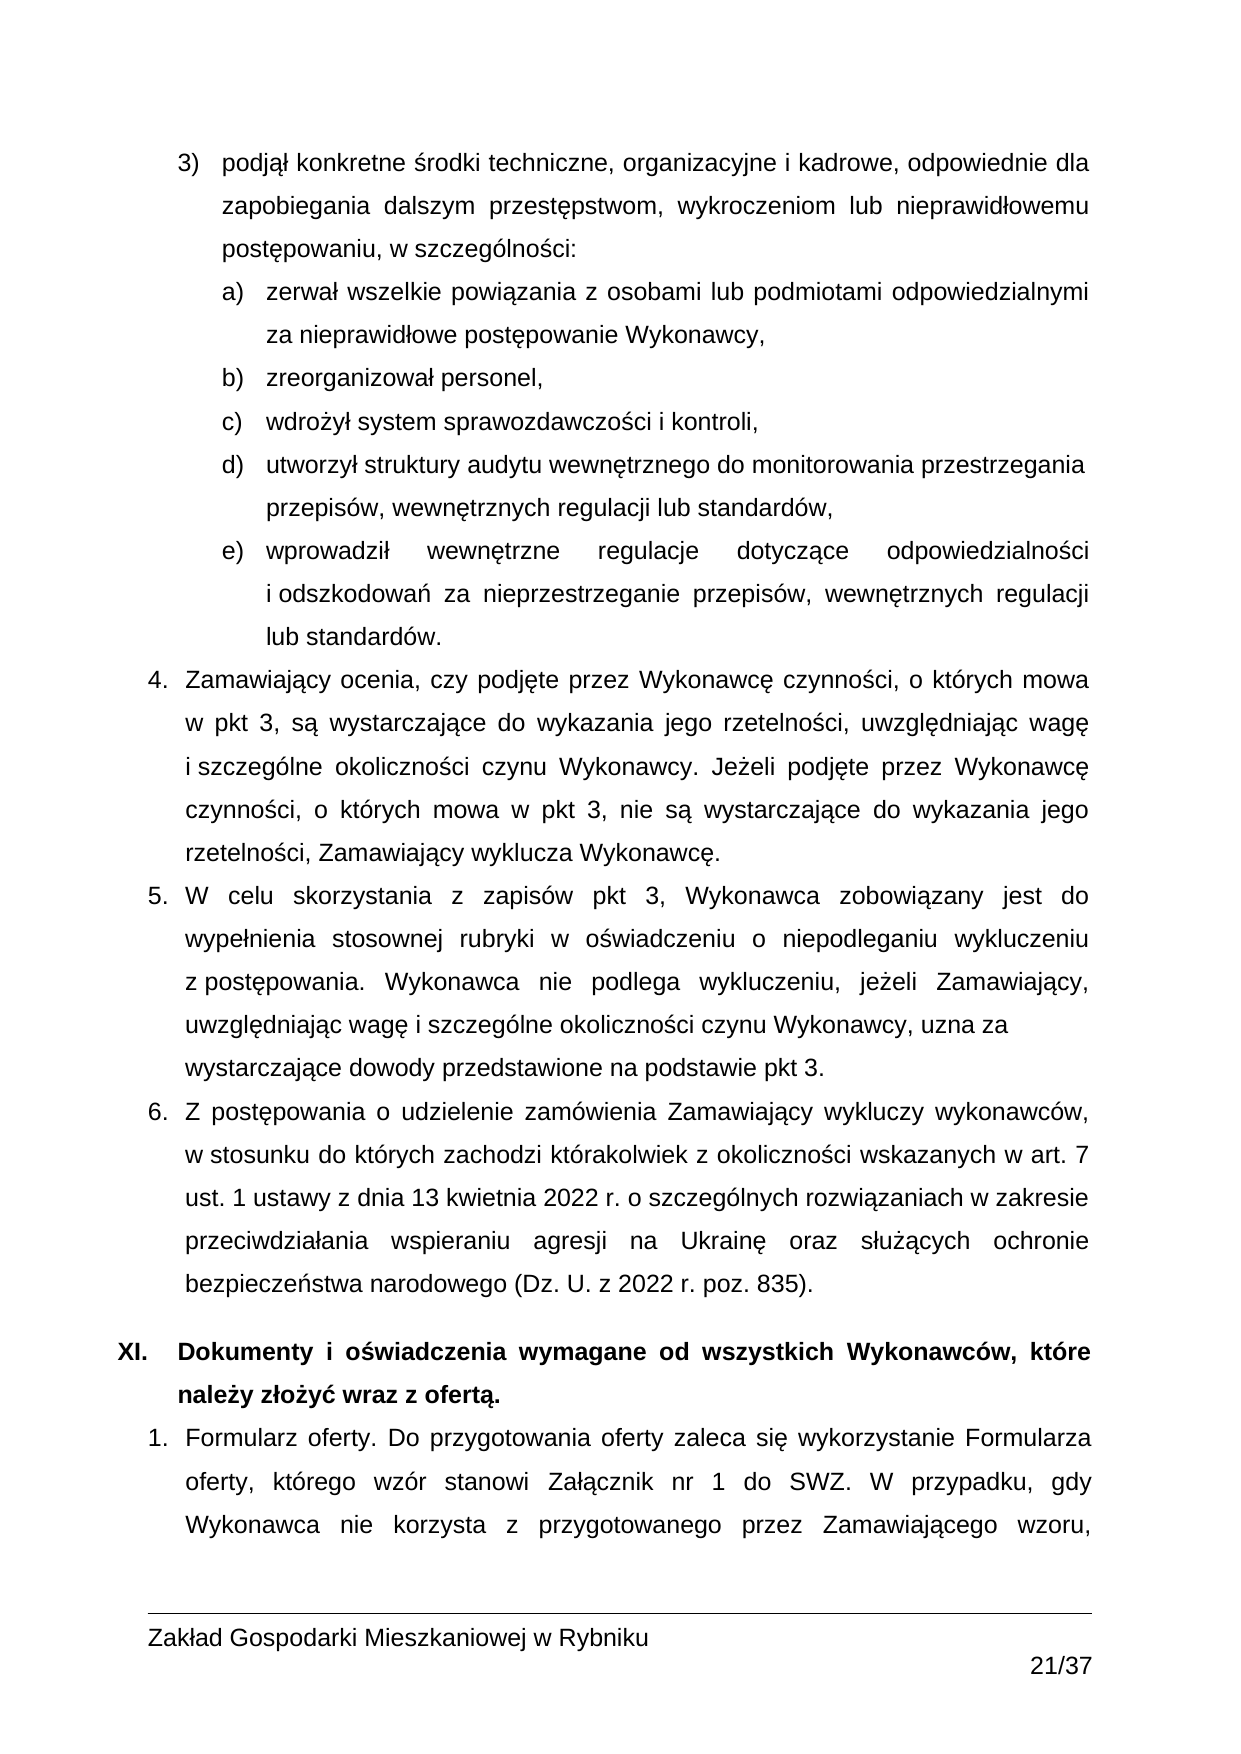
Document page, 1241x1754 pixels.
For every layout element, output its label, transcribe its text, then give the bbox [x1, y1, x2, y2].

list zerwał wszelkie powiązania z osobami lub podmiotami odpowiedzialnymi za nieprawidłowe postępowanie Wykonawcy, [222, 277, 1090, 349]
list wystarczające dowody przedstawione na podstawie pkt 3. [185, 1053, 1090, 1082]
list podjął konkretne środki techniczne, organizacyjne i kadrowe, odpowiednie dla zapobiegania dalszym przestępstwom, wykroczeniom lub nieprawidłowemu postępowaniu, w szczególności: [177, 148, 1090, 263]
subtitle Dokumenty i oświadczenia wymagane od wszystkich Wykonawców, które należy złożyć wraz z ofertą. [148, 1337, 1092, 1409]
list zreorganizował personel, [222, 363, 1090, 392]
list wprowadził wewnętrzne regulacje dotyczące odpowiedzialności i odszkodowań za nieprzestrzeganie przepisów, wewnętrznych regulacji lub standardów. [222, 536, 1090, 651]
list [148, 1423, 1092, 1538]
text przeciwdziałania wspieraniu agresji na Ukrainę oraz służących ochronie bezpieczeństwa narodowego (Dz. U. z 2022 r. poz. 835). [185, 1226, 1090, 1298]
list przepisów, wewnętrznych regulacji lub standardów, [266, 493, 1090, 521]
list wdrożył system sprawozdawczości i kontroli, [222, 406, 1090, 435]
list utworzył struktury audytu wewnętrznego do monitorowania przestrzegania [222, 449, 1090, 478]
list Zamawiający ocenia, czy podjęte przez Wykonawcę czynności, o których mowa w pkt 3, są wystarczające do wykazania jego rzetelności, uwzględniając wagę i szczególne okoliczności czynu Wykonawcy. Jeżeli podjęte przez Wykonawcę czynności, o których mowa w pkt 3, nie są wystarczające do wykazania jego rzetelności, Zamawiający wyklucza Wykonawcę. [148, 665, 1090, 866]
list W celu skorzystania z zapisów pkt 3, Wykonawca zobowiązany jest do wypełnienia stosownej rubryki w oświadczeniu o niepodleganiu wykluczeniu z postępowania. Wykonawca nie podlega wykluczeniu, jeżeli Zamawiający, uwzględniając wagę i szczególne okoliczności czynu Wykonawcy, uzna za [148, 881, 1090, 1039]
list Z postępowania o udzielenie zamówienia Zamawiający wykluczy wykonawców, w stosunku do których zachodzi którakolwiek z okoliczności wskazanych w art. 7 ust. 1 ustawy z dnia 13 kwietnia 2022 r. o szczególnych rozwiązaniach w zakresie [148, 1096, 1090, 1211]
